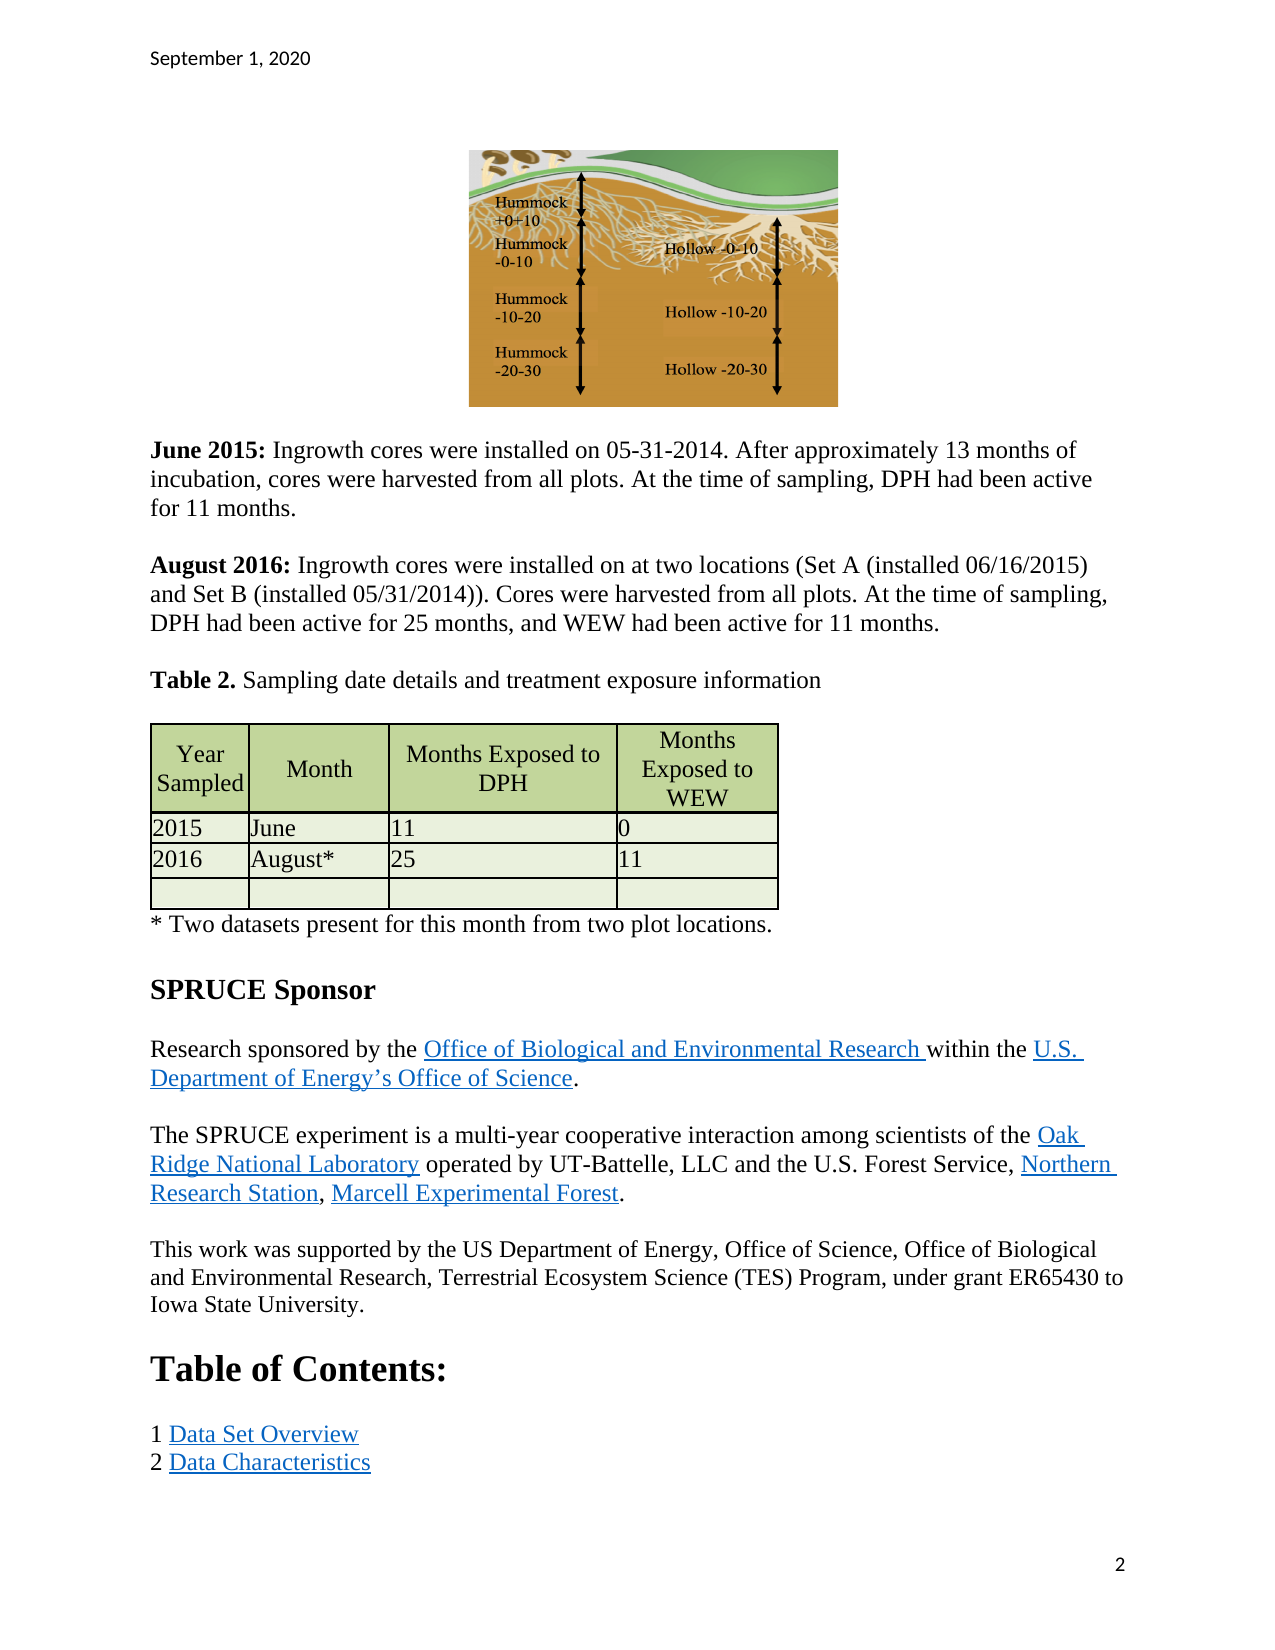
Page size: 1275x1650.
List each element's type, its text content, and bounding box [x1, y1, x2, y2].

table_cell 11 [618, 844, 777, 877]
text * Two datasets present for this month from two plot locations. [150, 909, 1125, 938]
text August 2016: Ingrowth cores were installed on at two locations (Set A (installed 06/16/2015) and Set B (installed 05/31/2014)). Cores were harvested from all plots. At the time of sampling, DPH had been active for 25 months, and WEW had been active for 11 months. [150, 551, 1125, 637]
table_cell [618, 879, 777, 907]
text 1 Data Set Overview [150, 1419, 1125, 1447]
table_cell 0 [618, 814, 777, 842]
picture [468, 150, 839, 407]
table_header Months Exposed to DPH [390, 725, 616, 811]
text 2 Data Characteristics [150, 1447, 1125, 1476]
text This work was supported by the US Department of Energy, Office of Science, Office of Biological and Environmental Research, Terrestrial Ecosystem Science (TES) Program, under grant ER65430 to Iowa State University. [150, 1235, 1125, 1318]
table_cell 2016 [152, 844, 248, 877]
table_cell [152, 879, 248, 907]
text Research sponsored by the Office of Biological and Environmental Research within the U.S. Department of Energy’s Office of Science. [150, 1034, 1125, 1092]
table_header Year Sampled [152, 725, 248, 811]
table_cell June [250, 814, 388, 842]
table_cell 2015 [152, 814, 248, 842]
text Table of Contents: [150, 1347, 1125, 1390]
text The SPRUCE experiment is a multi-year cooperative interaction among scientists of the Oak Ridge National Laboratory operated by UT-Battelle, LLC and the U.S. Forest Service, Northern Research Station, Marcell Experimental Forest. [150, 1120, 1125, 1207]
table_cell 11 [390, 814, 616, 842]
table_header Months Exposed to WEW [618, 725, 777, 811]
table_cell August* [250, 844, 388, 877]
table_cell [390, 879, 616, 907]
table_cell [250, 879, 388, 907]
text SPRUCE Sponsor [150, 972, 1125, 1005]
table_header Month [250, 725, 388, 811]
table_cell 25 [390, 844, 616, 877]
text Table 2. Sampling date details and treatment exposure information [150, 666, 1125, 694]
text June 2015: Ingrowth cores were installed on 05-31-2014. After approximately 13 months of incubation, cores were harvested from all plots. At the time of sampling, DPH had been active for 11 months. [150, 436, 1125, 522]
